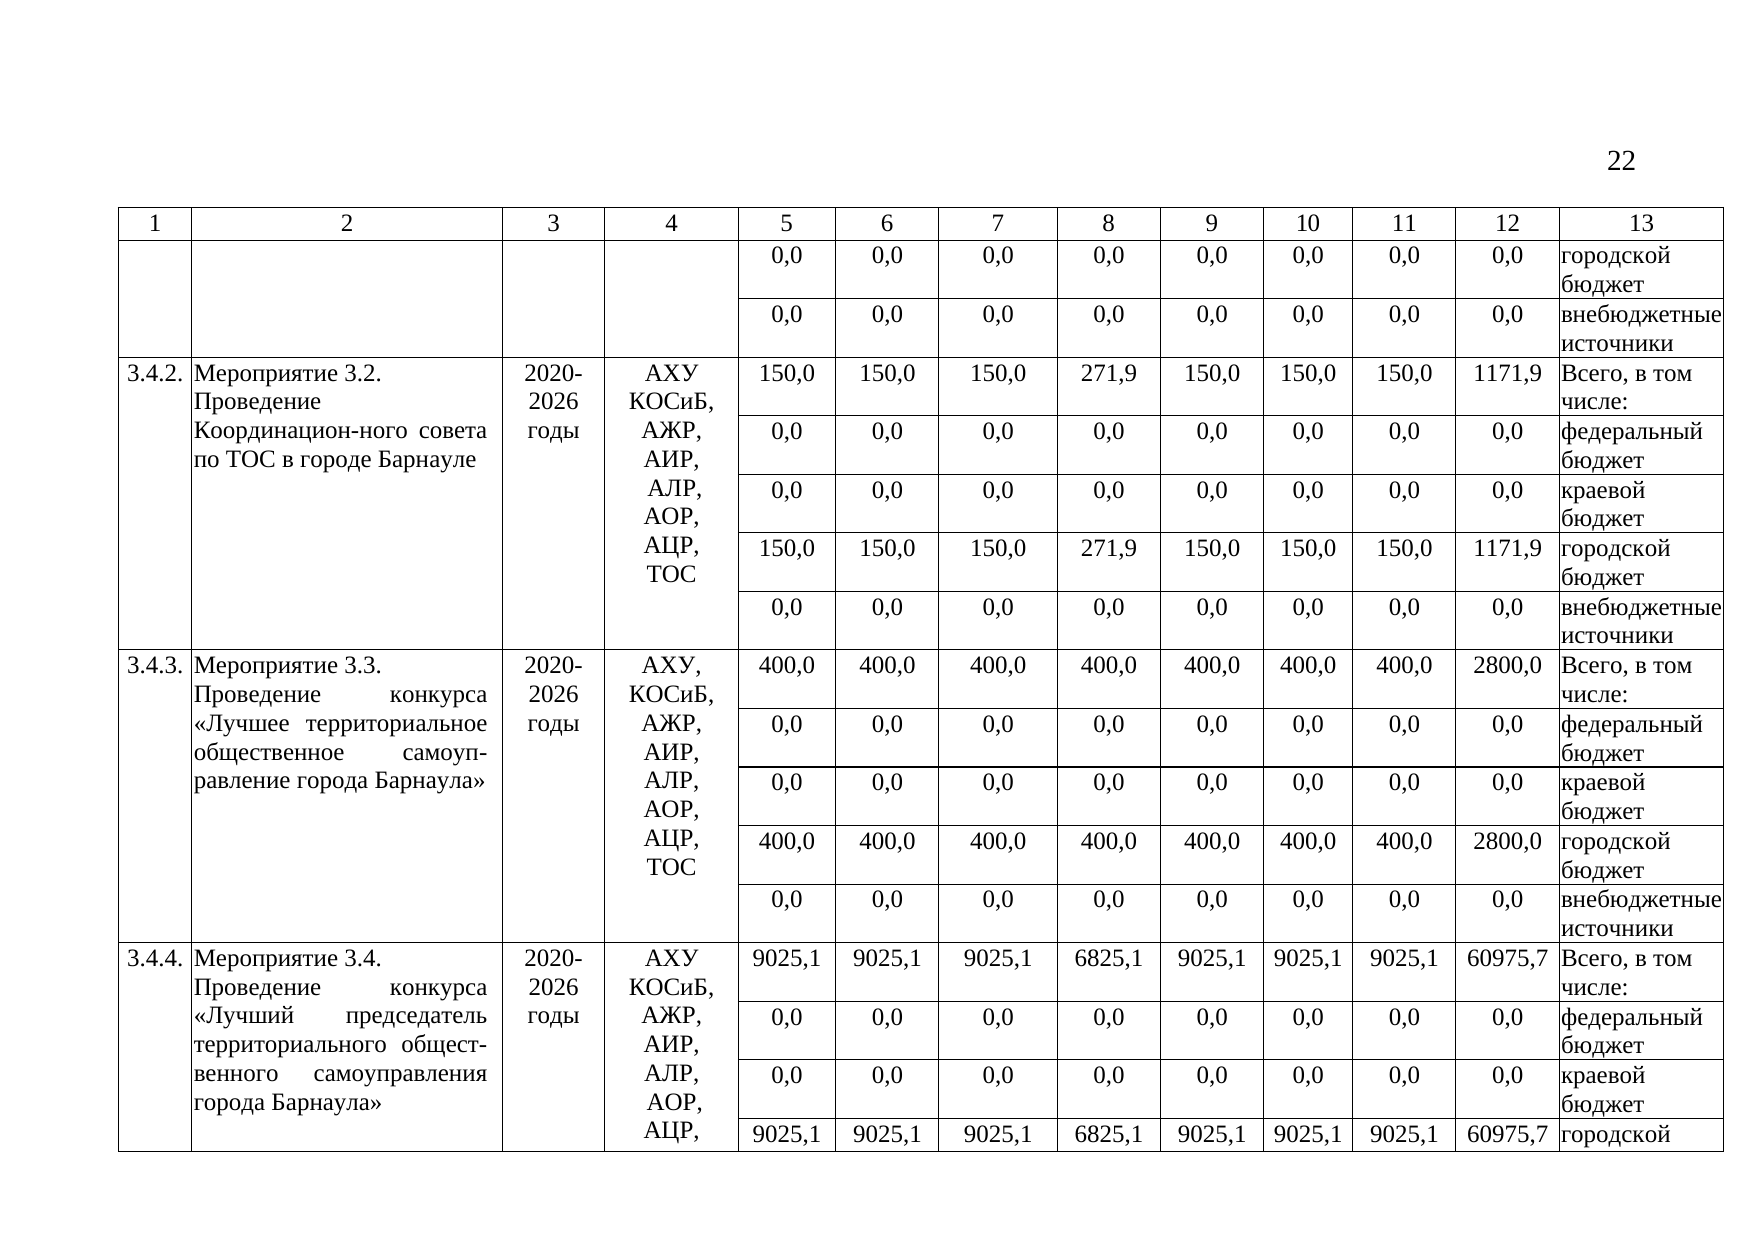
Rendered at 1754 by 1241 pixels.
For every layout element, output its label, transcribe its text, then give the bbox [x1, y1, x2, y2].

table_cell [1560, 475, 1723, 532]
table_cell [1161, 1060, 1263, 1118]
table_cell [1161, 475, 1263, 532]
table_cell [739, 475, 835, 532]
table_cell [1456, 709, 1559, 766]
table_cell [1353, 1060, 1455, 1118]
table_header 8 [1058, 208, 1160, 239]
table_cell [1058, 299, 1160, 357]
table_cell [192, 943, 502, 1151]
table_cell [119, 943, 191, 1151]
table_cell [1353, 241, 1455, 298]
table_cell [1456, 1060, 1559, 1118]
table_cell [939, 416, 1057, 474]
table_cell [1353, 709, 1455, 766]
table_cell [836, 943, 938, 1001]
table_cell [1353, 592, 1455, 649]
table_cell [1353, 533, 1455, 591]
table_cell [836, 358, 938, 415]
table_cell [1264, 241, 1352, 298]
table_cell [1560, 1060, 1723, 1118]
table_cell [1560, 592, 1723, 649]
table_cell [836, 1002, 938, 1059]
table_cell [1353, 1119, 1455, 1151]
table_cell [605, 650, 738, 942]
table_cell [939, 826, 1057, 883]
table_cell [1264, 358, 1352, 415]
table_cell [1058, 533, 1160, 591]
table_header 9 [1161, 208, 1263, 239]
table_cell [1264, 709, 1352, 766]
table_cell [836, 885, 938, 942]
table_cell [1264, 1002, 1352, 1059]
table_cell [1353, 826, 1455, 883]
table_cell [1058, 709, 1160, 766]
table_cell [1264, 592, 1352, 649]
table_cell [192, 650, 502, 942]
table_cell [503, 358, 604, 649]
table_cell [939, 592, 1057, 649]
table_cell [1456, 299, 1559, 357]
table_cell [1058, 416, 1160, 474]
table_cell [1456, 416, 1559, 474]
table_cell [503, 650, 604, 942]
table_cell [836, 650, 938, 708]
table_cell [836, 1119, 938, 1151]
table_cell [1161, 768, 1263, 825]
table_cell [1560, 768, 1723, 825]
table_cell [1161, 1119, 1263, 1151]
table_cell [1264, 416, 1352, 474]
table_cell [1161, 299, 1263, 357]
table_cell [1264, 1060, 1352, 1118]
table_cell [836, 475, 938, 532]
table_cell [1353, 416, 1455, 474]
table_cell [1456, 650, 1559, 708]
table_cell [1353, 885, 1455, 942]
table_header 3 [503, 208, 604, 239]
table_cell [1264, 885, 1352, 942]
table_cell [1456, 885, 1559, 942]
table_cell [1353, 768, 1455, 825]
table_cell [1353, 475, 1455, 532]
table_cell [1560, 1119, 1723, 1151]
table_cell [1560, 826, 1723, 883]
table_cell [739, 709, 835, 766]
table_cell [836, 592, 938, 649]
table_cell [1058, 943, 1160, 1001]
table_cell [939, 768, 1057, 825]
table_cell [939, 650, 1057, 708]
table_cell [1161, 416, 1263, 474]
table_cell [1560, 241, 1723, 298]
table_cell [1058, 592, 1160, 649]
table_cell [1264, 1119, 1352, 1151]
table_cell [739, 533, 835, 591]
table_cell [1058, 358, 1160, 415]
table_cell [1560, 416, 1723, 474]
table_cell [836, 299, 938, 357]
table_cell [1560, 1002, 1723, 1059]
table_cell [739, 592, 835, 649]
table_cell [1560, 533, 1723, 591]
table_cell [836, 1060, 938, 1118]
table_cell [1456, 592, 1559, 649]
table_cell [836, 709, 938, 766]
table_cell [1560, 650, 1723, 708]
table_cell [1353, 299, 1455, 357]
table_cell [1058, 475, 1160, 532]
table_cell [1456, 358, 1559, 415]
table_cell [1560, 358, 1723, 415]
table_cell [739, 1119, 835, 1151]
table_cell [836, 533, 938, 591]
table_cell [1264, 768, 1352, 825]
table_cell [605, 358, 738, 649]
table_header 11 [1353, 208, 1455, 239]
table_header 2 [192, 208, 502, 239]
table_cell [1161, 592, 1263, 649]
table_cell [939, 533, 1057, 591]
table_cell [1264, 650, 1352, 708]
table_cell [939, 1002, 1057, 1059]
table_header 4 [605, 208, 738, 239]
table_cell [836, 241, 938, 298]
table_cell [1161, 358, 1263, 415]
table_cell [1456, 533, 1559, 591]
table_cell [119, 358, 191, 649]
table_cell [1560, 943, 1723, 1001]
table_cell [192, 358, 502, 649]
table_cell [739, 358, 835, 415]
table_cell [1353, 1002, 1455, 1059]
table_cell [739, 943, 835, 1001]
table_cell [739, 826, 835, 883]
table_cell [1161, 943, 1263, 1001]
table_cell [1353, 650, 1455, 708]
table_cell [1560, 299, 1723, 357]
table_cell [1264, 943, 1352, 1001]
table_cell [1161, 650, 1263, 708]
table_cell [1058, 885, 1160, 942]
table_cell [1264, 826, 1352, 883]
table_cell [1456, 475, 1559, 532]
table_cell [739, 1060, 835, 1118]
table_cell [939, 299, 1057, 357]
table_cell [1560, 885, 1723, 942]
table_header 5 [739, 208, 835, 239]
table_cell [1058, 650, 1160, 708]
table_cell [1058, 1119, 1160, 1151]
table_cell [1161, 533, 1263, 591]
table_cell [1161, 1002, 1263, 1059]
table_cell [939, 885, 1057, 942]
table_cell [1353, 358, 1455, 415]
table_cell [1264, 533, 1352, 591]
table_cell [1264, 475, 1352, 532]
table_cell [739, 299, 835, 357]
table_header 1 [119, 208, 191, 239]
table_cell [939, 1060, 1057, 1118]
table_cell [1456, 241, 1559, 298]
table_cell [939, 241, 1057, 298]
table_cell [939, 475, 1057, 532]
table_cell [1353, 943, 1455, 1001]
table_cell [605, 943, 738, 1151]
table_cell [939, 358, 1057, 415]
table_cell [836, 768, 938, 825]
table_header 6 [836, 208, 938, 239]
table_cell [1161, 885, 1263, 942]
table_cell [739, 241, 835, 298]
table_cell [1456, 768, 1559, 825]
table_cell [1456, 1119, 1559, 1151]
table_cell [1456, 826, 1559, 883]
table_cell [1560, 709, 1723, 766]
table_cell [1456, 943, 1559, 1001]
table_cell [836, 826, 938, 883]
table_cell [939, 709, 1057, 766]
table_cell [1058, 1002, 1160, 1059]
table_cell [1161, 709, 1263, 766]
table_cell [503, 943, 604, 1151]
table_header 13 [1560, 208, 1723, 239]
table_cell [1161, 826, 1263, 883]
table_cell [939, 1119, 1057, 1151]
table_header 7 [939, 208, 1057, 239]
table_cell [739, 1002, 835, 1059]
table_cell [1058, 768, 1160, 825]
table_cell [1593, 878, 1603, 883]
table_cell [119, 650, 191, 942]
table_header 10 [1264, 208, 1352, 239]
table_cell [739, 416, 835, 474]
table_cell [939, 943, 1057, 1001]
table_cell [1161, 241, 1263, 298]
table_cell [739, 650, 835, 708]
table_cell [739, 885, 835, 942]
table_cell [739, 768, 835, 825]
table_header 12 [1456, 208, 1559, 239]
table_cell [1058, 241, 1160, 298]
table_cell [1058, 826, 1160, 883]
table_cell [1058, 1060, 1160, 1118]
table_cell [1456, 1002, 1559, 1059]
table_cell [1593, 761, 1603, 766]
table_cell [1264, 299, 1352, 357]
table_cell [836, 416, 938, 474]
